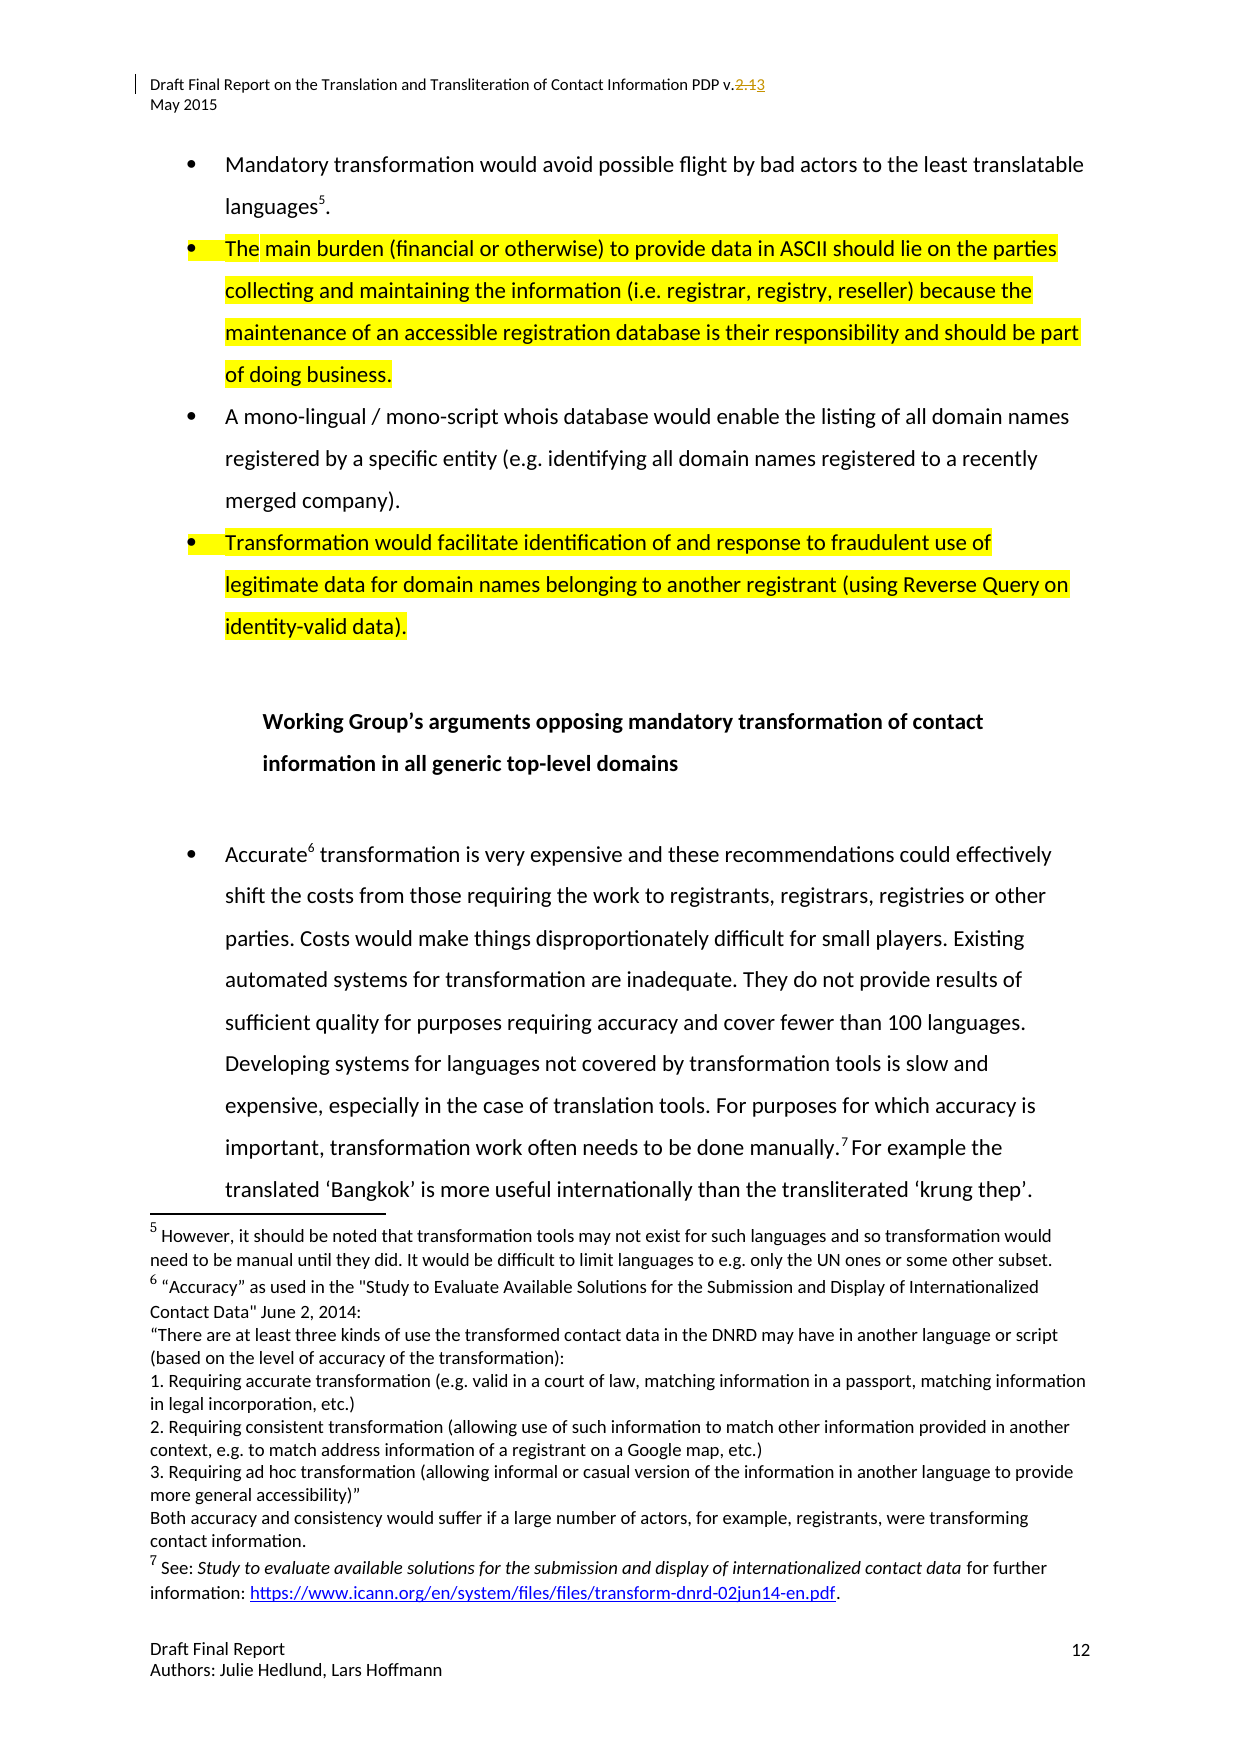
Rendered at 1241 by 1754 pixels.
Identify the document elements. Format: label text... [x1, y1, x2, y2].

subtitle Working Group’s arguments opposing mandatory transformation of contact information in all generic top-level domains [262, 707, 1090, 777]
list Mandatory transformation would avoid possible flight by bad actors to the least translatable languages. [187, 150, 1090, 220]
list Accurate transformation is very expensive and these recommendations could effectively shift the costs from those requiring the work to registrants, registrars, registries or other parties. Costs would make things disproportionately difficult for small players. Existing automated systems for transformation are inadequate. They do not provide results of sufficient quality for purposes requiring accuracy and cover fewer than 100 languages. Developing systems for languages not covered by transformation tools is slow and expensive, especially in the case of translation tools. For purposes for which accuracy is important, transformation work often needs to be done manually. For example the translated ‘Bangkok’ is more useful internationally than the transliterated ‘krung thep’. However, the transliterated ‘beijing’ is much more useful than the translated ‘Northern Capital’. Automated systems would not be able to know when to translate and when to transliterate. [187, 840, 1090, 1203]
list The main burden (financial or otherwise) to provide data in ASCII should lie on the parties collecting and maintaining the information (i.e. registrar, registry, reseller) because the maintenance of an accessible registration database is their responsibility and should be part of doing business. [187, 234, 1090, 388]
list Transformation would facilitate identification of and response to fraudulent use of legitimate data for domain names belonging to another registrant (using Reverse Query on identity-valid data). [187, 528, 1090, 640]
list A mono-lingual / mono-script whois database would enable the listing of all domain names registered by a specific entity (e.g. identifying all domain names registered to a recently merged company). [187, 402, 1090, 514]
